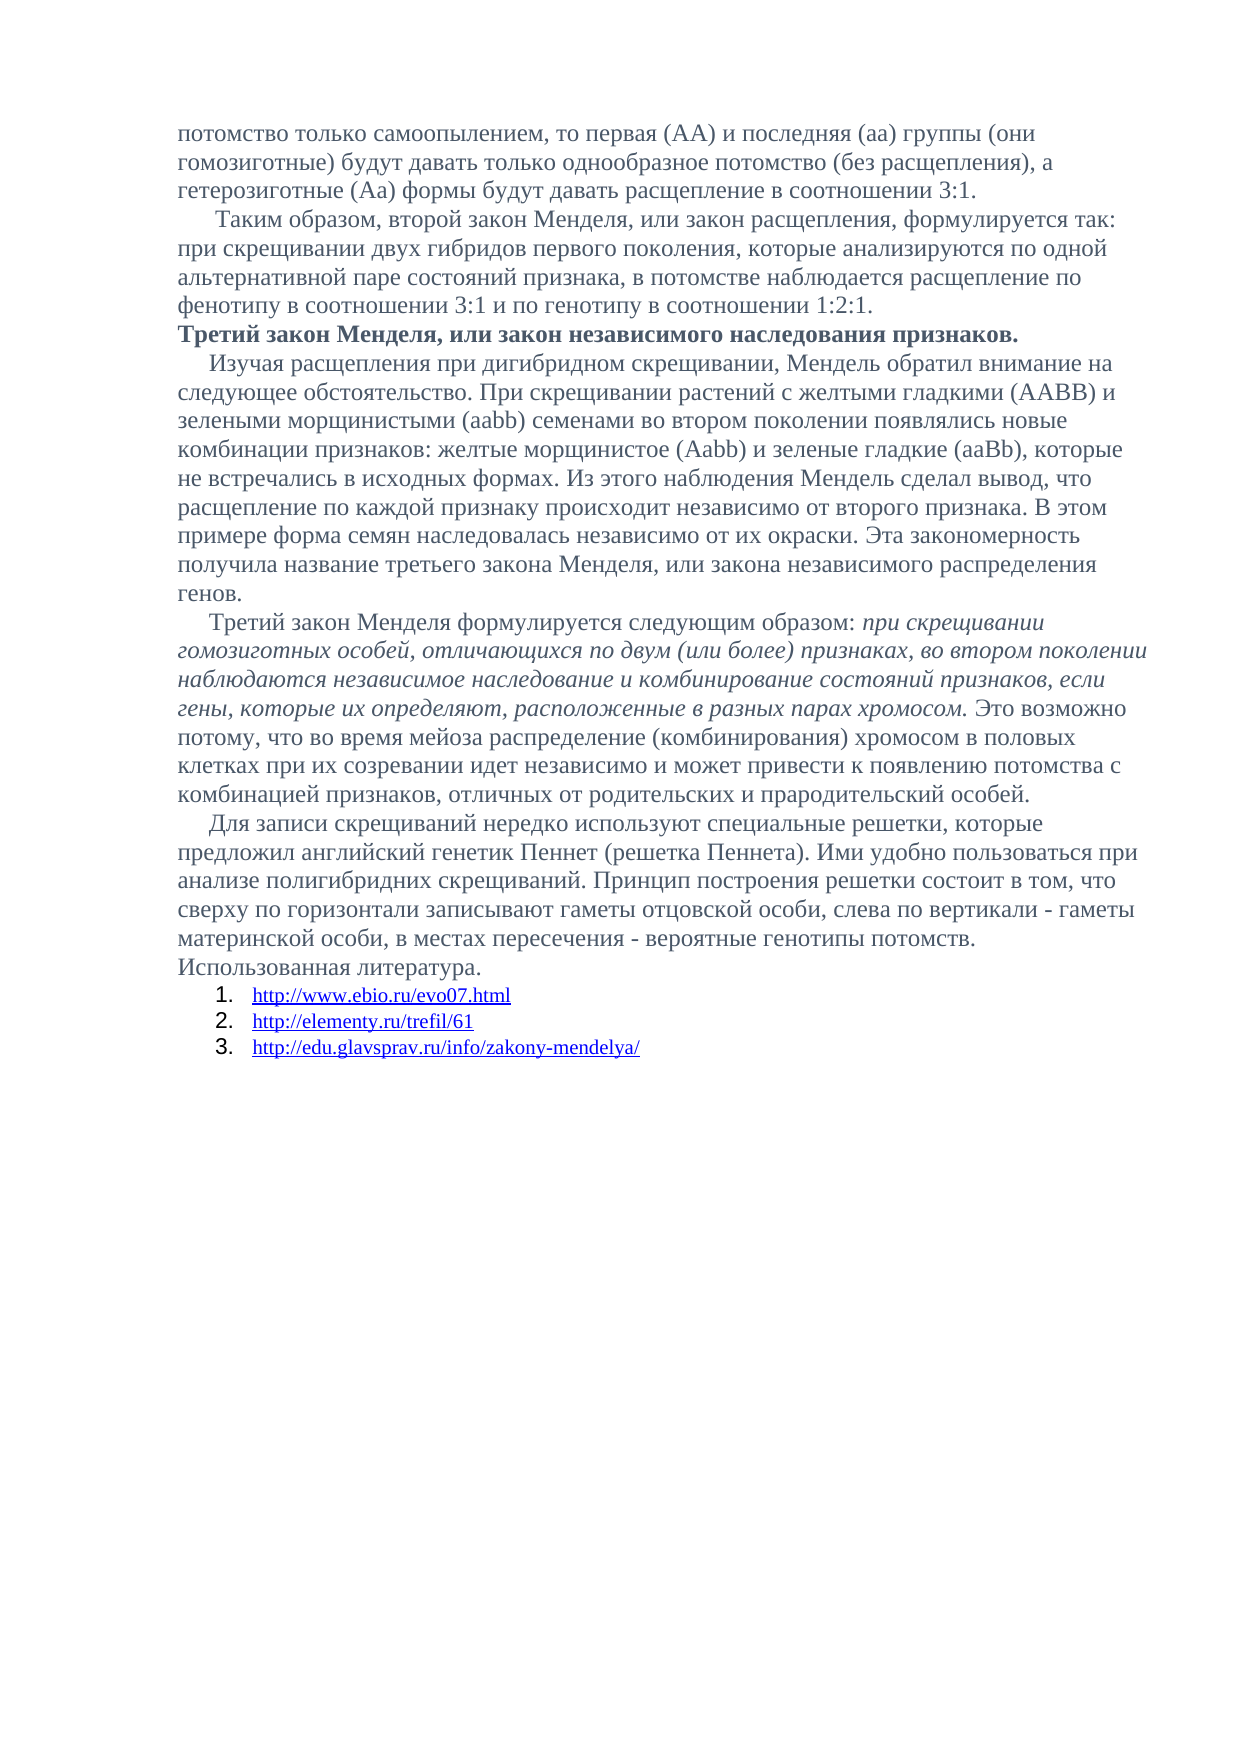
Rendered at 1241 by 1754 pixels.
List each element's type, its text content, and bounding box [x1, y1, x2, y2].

text Использованная литература. [177, 952, 1152, 981]
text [177, 118, 1152, 319]
list http://edu.glavsprav.ru/info/zakony-mendelya/ [215, 1033, 1152, 1060]
text Третий закон Менделя, или закон независимого наследования признаков. [177, 319, 1152, 348]
text Изучая расщепления при дигибридном скрещивании, Мендель обратил внимание на следующее обстоятельство. При скрещивании растений с желтыми гладкими (ААВВ) и зелеными морщинистыми (ааbb) семенами во втором поколении появлялись новые комбинации признаков: желтые морщинистое (Ааbb) и зеленые гладкие (ааВb), которые не встречались в исходных формах. Из этого наблюдения Мендель сделал вывод, что расщепление по каждой признаку происходит независимо от второго признака. В этом примере форма семян наследовалась независимо от их окраски. Эта закономерность получила название третьего закона Менделя, или закона независимого распределения генов. Третий закон Менделя формулируется следующим образом: при скрещивании гомозиготных особей, отличающихся по двум (или более) признаках, во втором поколении наблюдаются независимое наследование и комбинирование состояний признаков, если гены, которые их определяют, расположенные в разных парах хромосом. Это возможно потому, что во время мейоза распределение (комбинирования) хромосом в половых клетках при их созревании идет независимо и может привести к появлению потомства с комбинацией признаков, отличных от родительских и прародительский особей. Для записи скрещиваний нередко используют специальные решетки, которые предложил английский генетик Пеннет (решетка Пеннета). Ими удобно пользоваться при анализе полигибридних скрещиваний. Принцип построения решетки состоит в том, что сверху по горизонтали записывают гаметы отцовской особи, слева по вертикали - гаметы материнской особи, в местах пересечения - вероятные генотипы потомств. [177, 348, 1152, 952]
list http://elementy.ru/trefil/61 [215, 1007, 1152, 1033]
list http://www.ebio.ru/evo07.html [215, 981, 1152, 1007]
